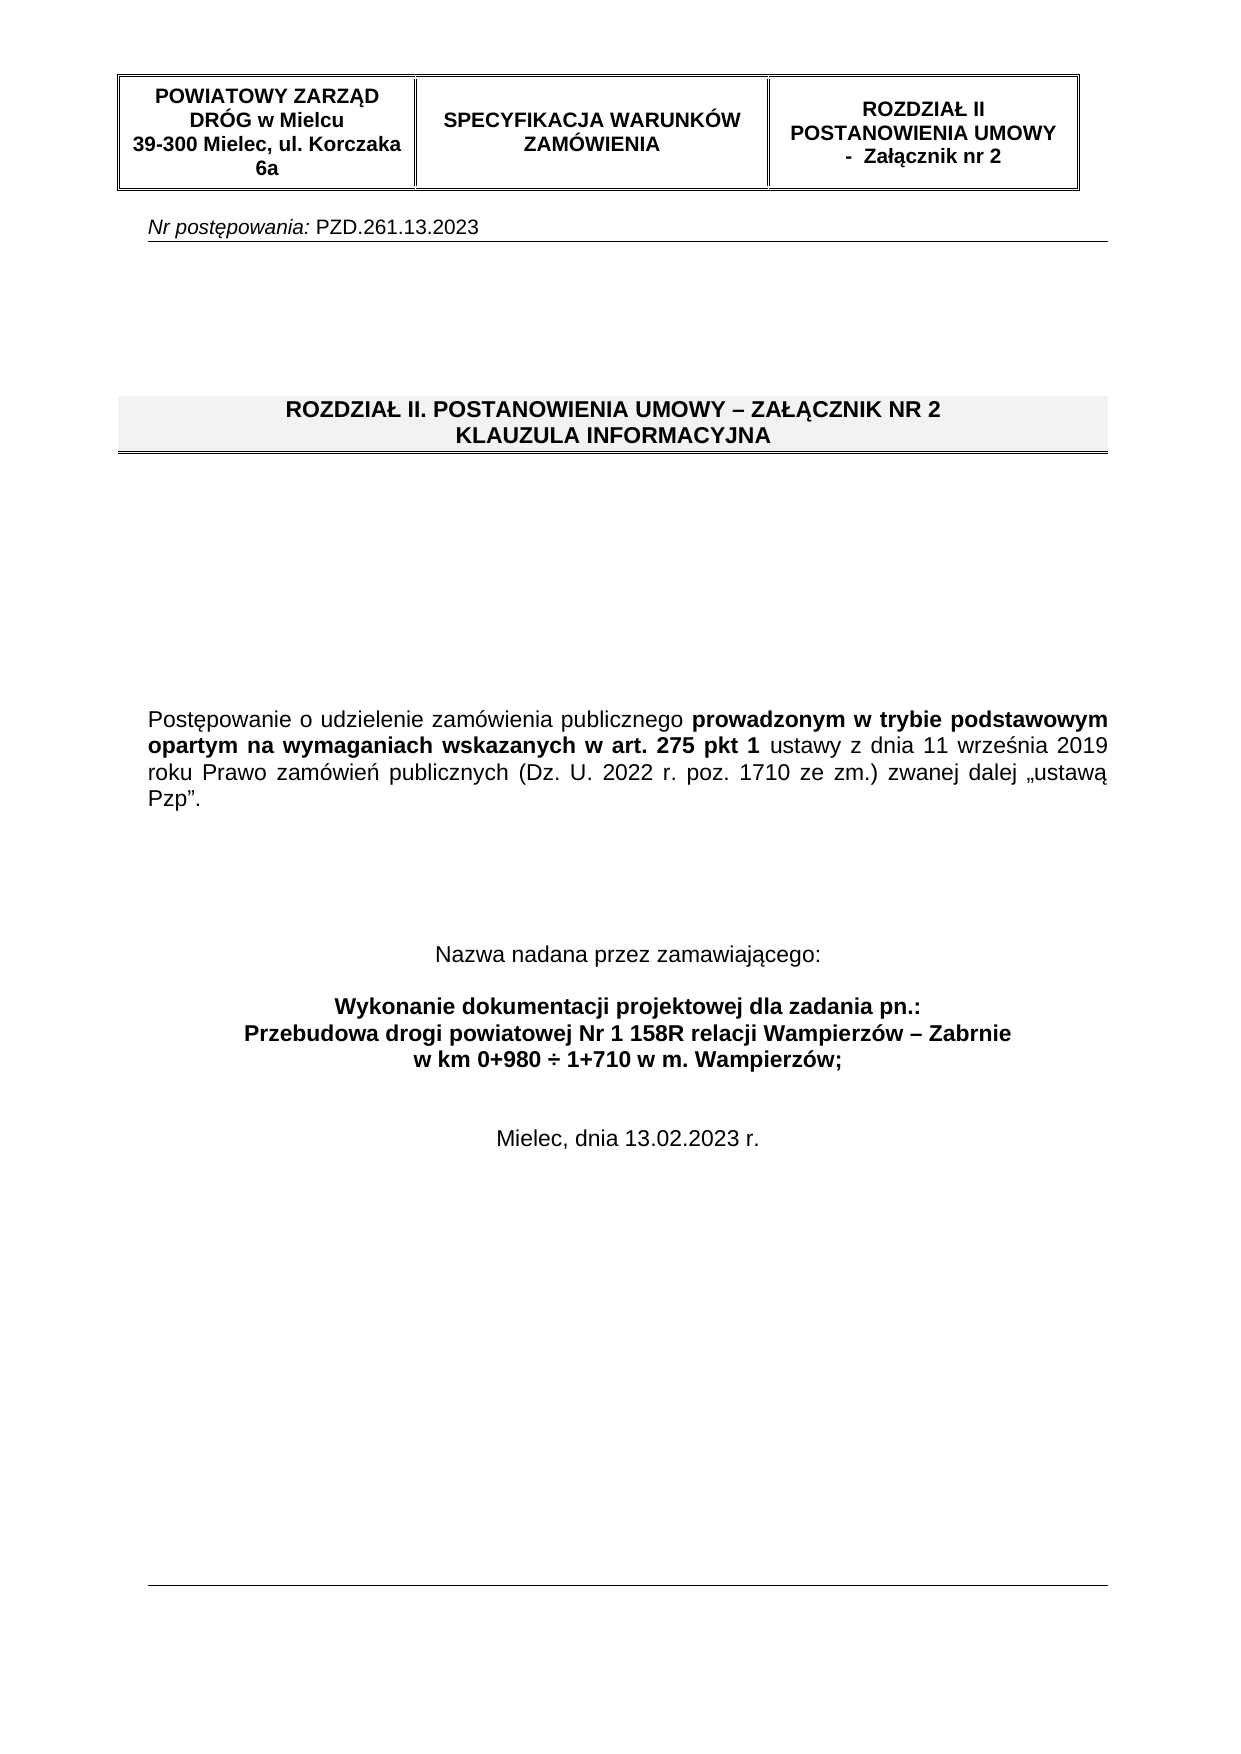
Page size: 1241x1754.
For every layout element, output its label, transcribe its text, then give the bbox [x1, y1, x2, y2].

text Wykonanie dokumentacji projektowej dla zadania pn.: [148, 993, 1108, 1019]
text Nazwa nadana przez zamawiającego: [148, 941, 1108, 967]
text w km 0+980 ÷ 1+710 w m. Wampierzów; [148, 1046, 1108, 1072]
text ROZDZIAŁ II. POSTANOWIENIA UMOWY – ZAŁĄCZNIK NR 2 [118, 396, 1108, 422]
text Przebudowa drogi powiatowej Nr 1 158R relacji Wampierzów – Zabrnie [148, 1019, 1108, 1046]
text Postępowanie o udzielenie zamówienia publicznego prowadzonym w trybie podstawowym opartym na wymaganiach wskazanych w art. 275 pkt 1 ustawy z dnia 11 września 2019 roku Prawo zamówień publicznych (Dz. U. 2022 r. poz. 1710 ze zm.) zwanej dalej „ustawą Pzp”. [148, 706, 1108, 811]
text KLAUZULA INFORMACYJNA [118, 422, 1108, 451]
text Mielec, dnia 13.02.2023 r. [148, 1125, 1108, 1151]
